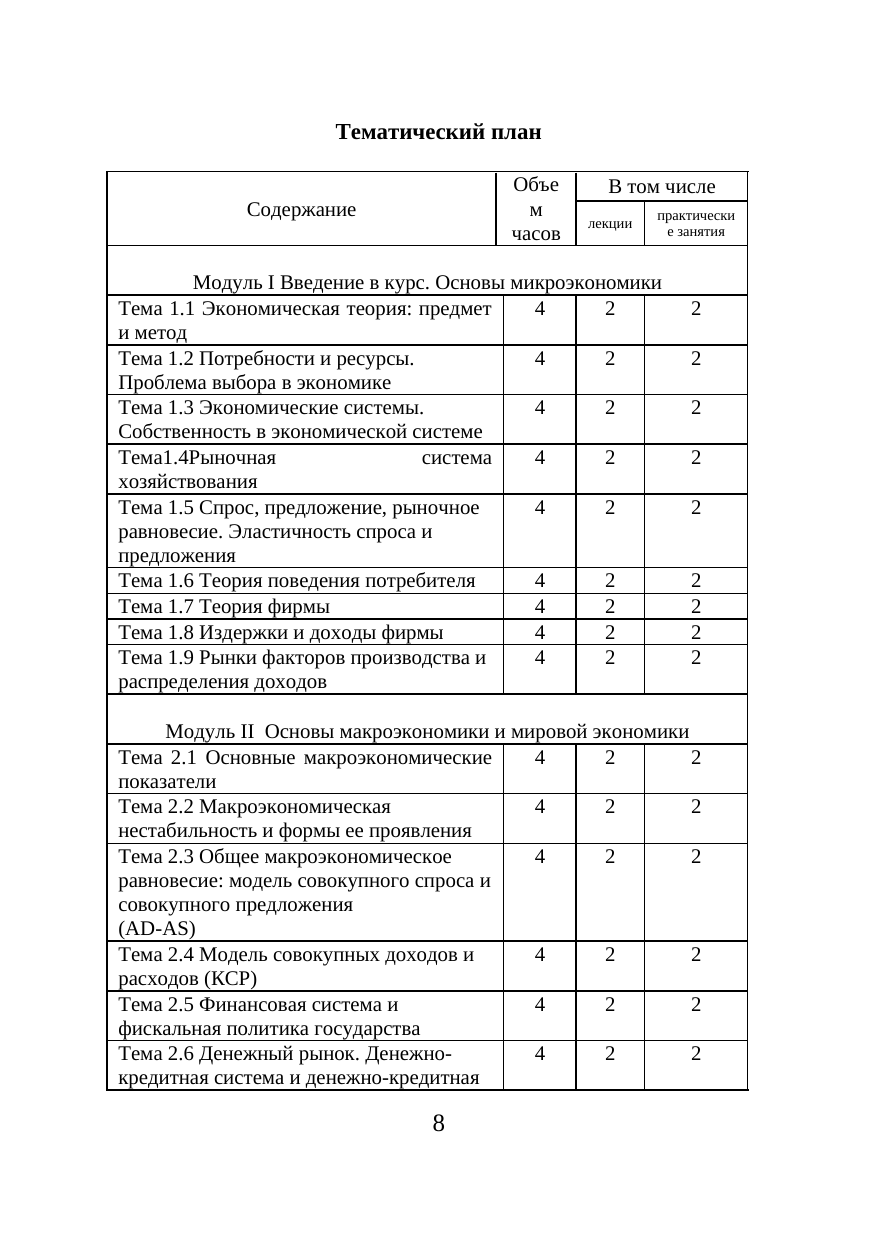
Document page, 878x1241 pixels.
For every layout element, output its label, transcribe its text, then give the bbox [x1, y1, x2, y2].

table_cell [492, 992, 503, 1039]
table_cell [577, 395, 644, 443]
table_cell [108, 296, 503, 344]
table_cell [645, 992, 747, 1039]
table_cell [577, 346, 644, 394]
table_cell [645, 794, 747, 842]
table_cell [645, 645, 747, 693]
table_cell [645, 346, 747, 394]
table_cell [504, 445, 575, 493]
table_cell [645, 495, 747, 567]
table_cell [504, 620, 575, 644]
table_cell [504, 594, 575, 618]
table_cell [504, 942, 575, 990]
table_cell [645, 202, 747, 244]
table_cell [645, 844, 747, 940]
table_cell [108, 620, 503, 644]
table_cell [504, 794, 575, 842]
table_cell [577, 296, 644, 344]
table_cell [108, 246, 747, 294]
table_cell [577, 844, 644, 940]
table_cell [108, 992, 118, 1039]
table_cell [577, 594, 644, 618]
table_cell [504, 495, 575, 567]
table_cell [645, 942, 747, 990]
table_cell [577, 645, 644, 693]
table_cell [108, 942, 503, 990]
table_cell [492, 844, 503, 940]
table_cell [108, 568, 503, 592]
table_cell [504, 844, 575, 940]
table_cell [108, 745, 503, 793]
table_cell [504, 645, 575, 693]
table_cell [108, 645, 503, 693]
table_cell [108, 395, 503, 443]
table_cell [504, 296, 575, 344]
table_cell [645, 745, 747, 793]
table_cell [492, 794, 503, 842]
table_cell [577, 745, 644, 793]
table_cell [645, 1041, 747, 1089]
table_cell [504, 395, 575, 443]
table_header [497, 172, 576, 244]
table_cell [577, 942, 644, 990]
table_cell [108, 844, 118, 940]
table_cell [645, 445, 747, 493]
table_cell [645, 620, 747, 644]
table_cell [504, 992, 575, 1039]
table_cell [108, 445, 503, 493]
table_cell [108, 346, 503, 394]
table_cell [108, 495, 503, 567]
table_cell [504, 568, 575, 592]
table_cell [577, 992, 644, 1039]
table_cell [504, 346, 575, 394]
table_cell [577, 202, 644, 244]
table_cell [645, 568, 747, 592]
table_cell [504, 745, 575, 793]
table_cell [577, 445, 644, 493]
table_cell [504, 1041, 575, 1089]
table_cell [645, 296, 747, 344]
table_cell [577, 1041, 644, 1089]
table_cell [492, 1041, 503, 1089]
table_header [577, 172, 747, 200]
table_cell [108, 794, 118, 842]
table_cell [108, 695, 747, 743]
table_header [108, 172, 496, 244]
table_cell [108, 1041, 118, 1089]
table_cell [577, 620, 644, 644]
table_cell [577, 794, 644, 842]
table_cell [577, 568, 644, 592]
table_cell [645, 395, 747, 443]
text Тематический план [118, 118, 759, 144]
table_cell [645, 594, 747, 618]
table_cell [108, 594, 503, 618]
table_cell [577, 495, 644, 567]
